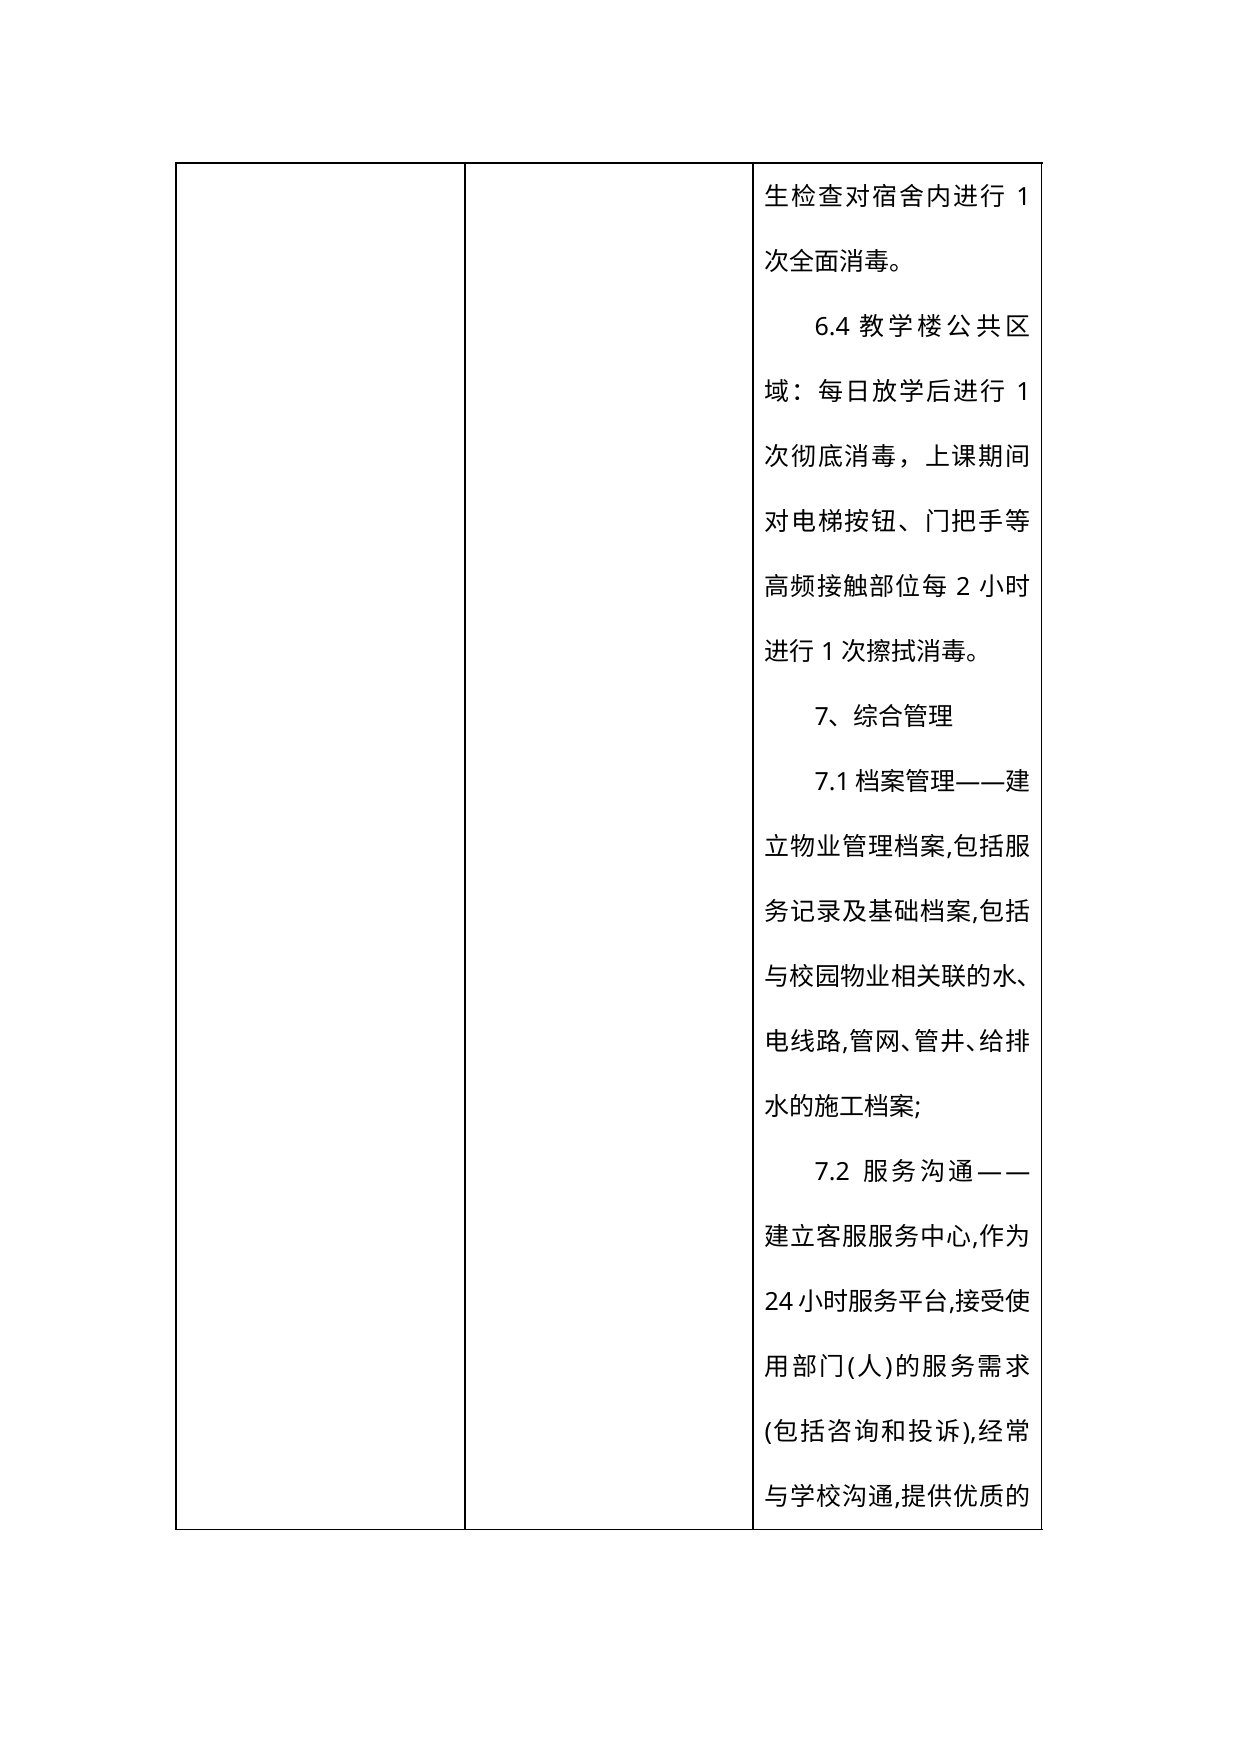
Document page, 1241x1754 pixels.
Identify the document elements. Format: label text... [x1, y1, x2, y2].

table_cell 1 [177, 164, 464, 1528]
table_cell [466, 164, 752, 1528]
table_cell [754, 164, 1041, 1528]
